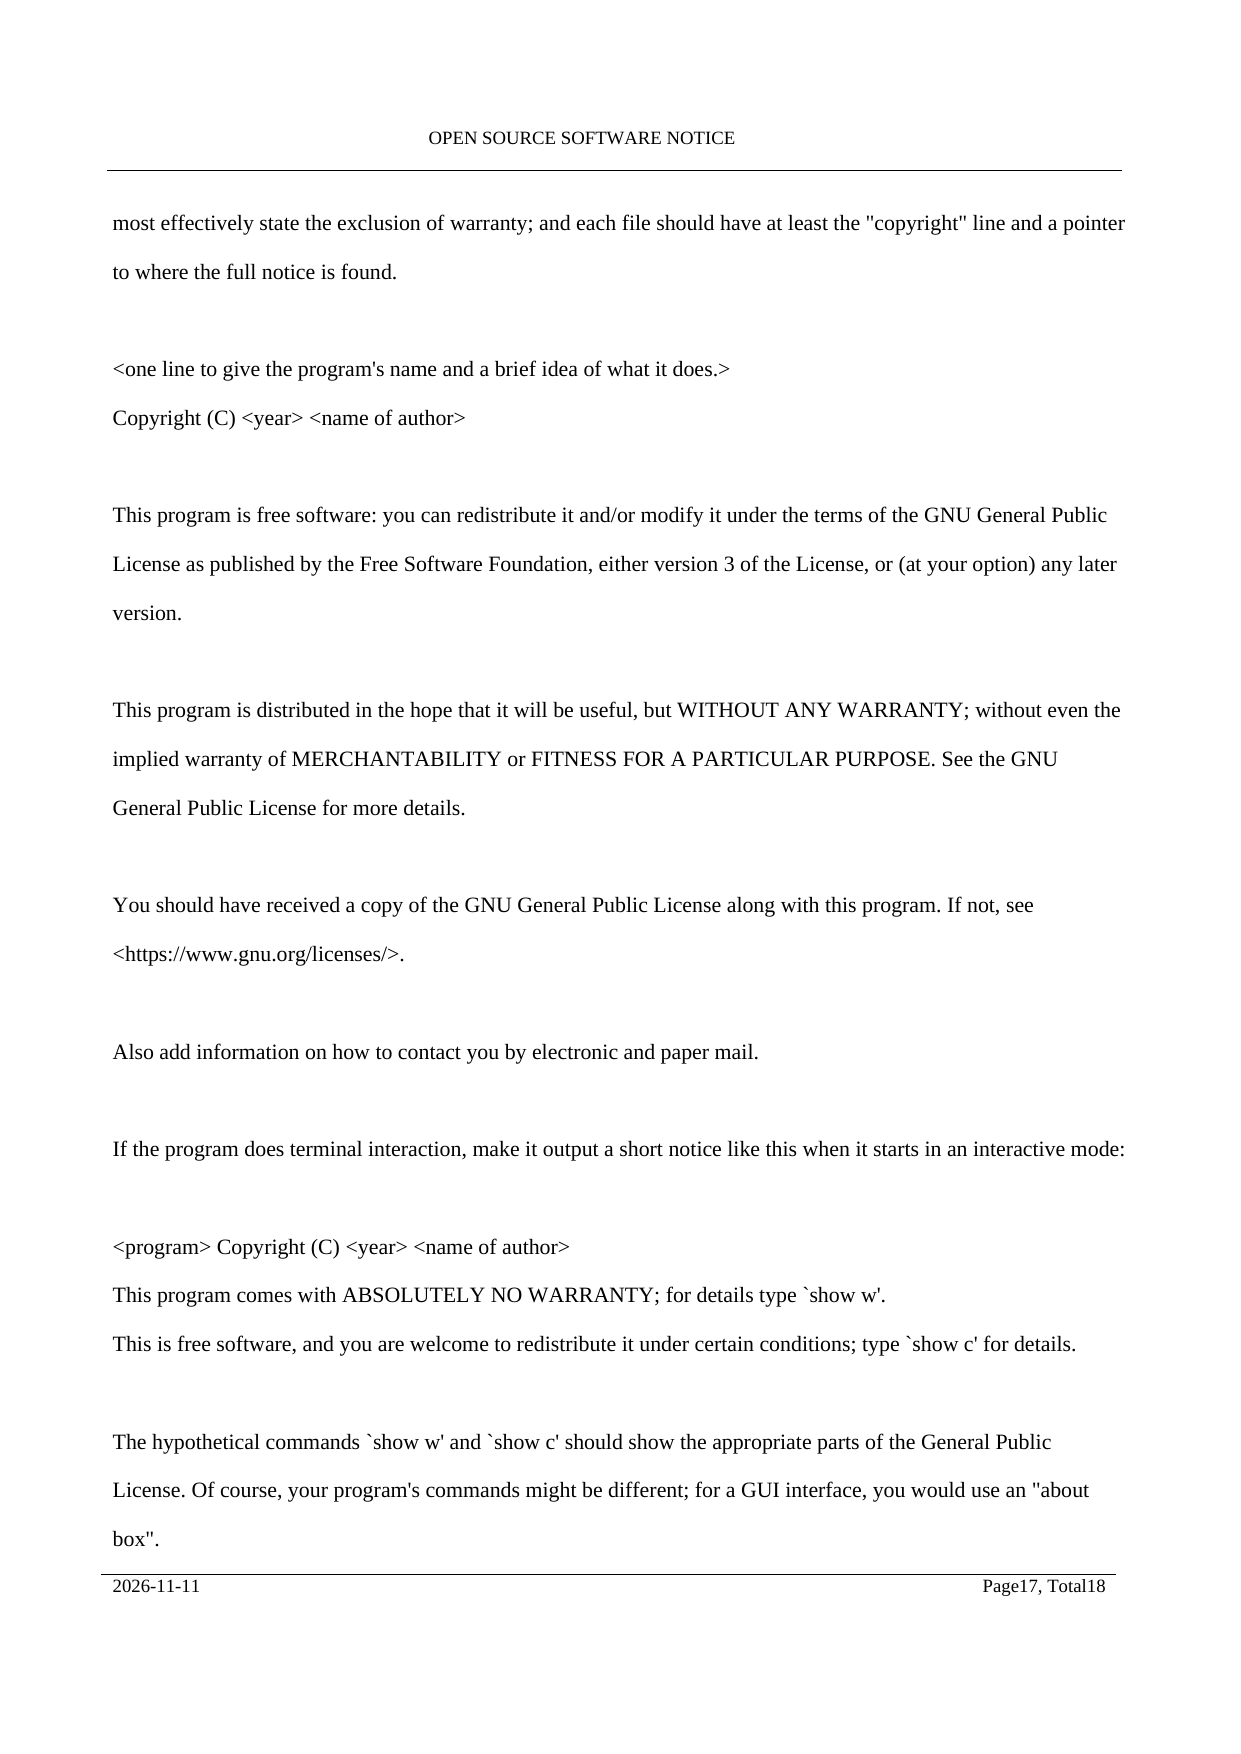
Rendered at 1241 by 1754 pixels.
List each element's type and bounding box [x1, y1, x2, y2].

text [112, 206, 1128, 1555]
